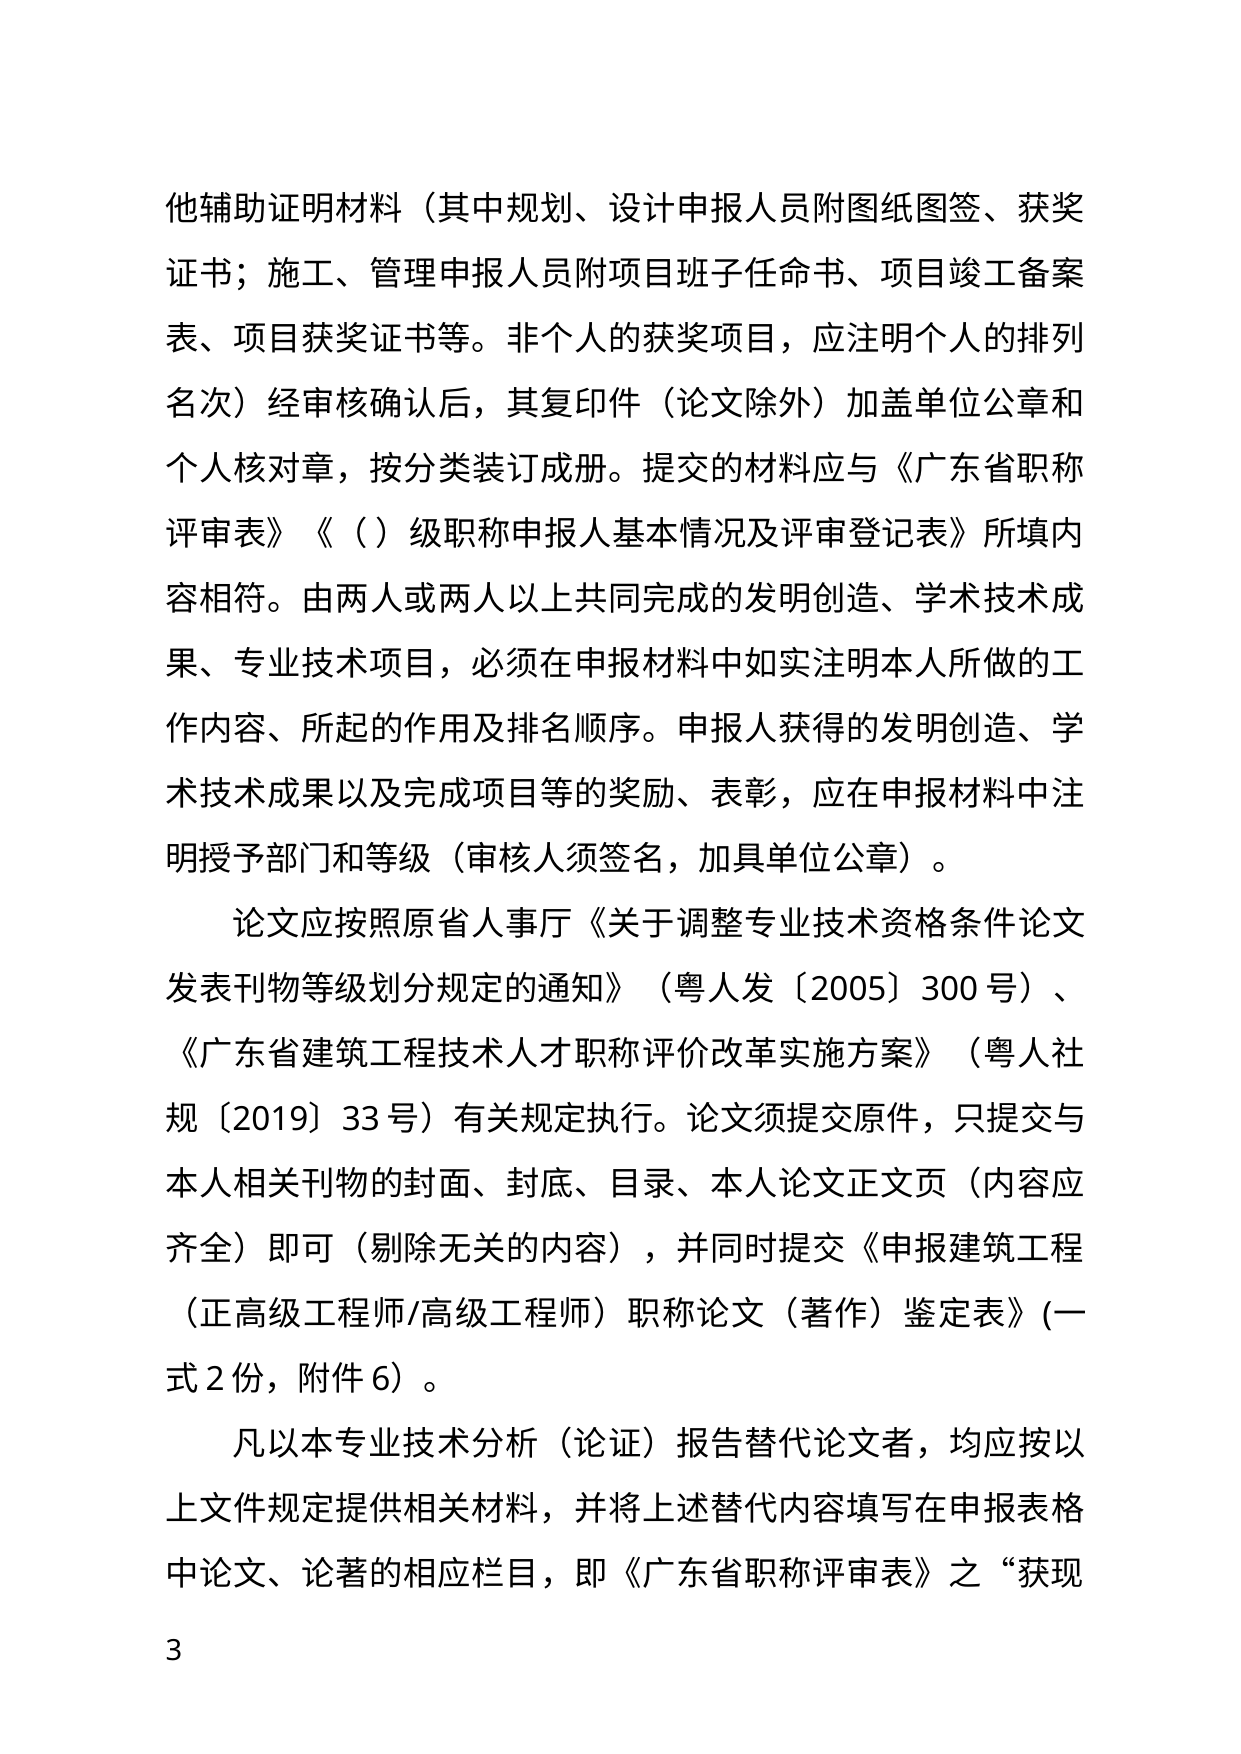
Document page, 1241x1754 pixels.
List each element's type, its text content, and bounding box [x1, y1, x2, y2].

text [165, 1409, 1087, 1604]
text 论文应按照原省人事厅《关于调整专业技术资格条件论文发表刊物等级划分规定的通知》（粤人发〔2005〕300号）、《广东省建筑工程技术人才职称评价改革实施方案》（粤人社规〔2019〕33号）有关规定执行。论文须提交原件，只提交与本人相关刊物的封面、封底、目录、本人论文正文页（内容应齐全）即可（剔除无关的内容），并同时提交《申报建筑工程（正高级工程师/高级工程师）职称论文（著作）鉴定表》(一式2份，附件6）。 [165, 889, 1087, 1409]
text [165, 174, 1087, 889]
